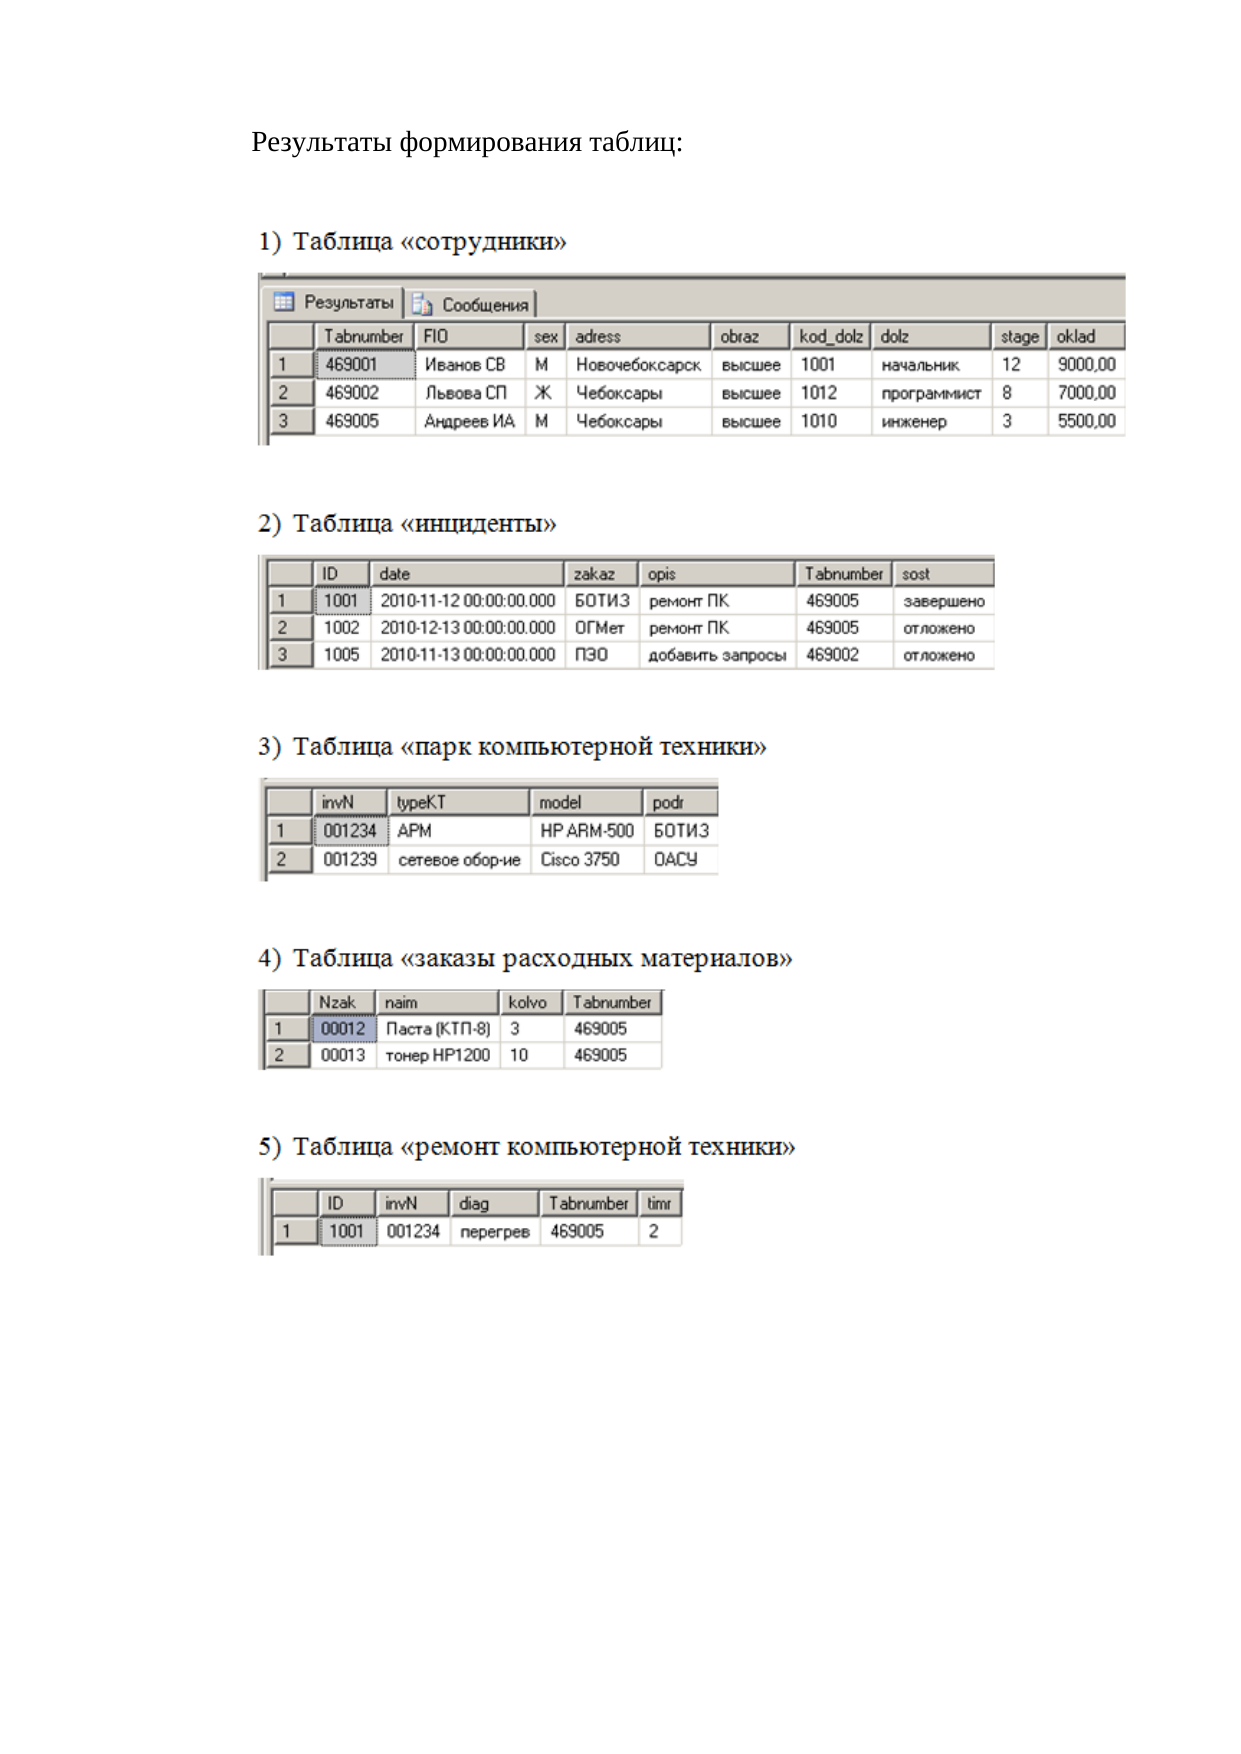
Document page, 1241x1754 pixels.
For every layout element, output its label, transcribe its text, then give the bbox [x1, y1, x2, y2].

picture [251, 224, 1136, 1263]
text Результаты формирования таблиц: [177, 124, 1152, 158]
